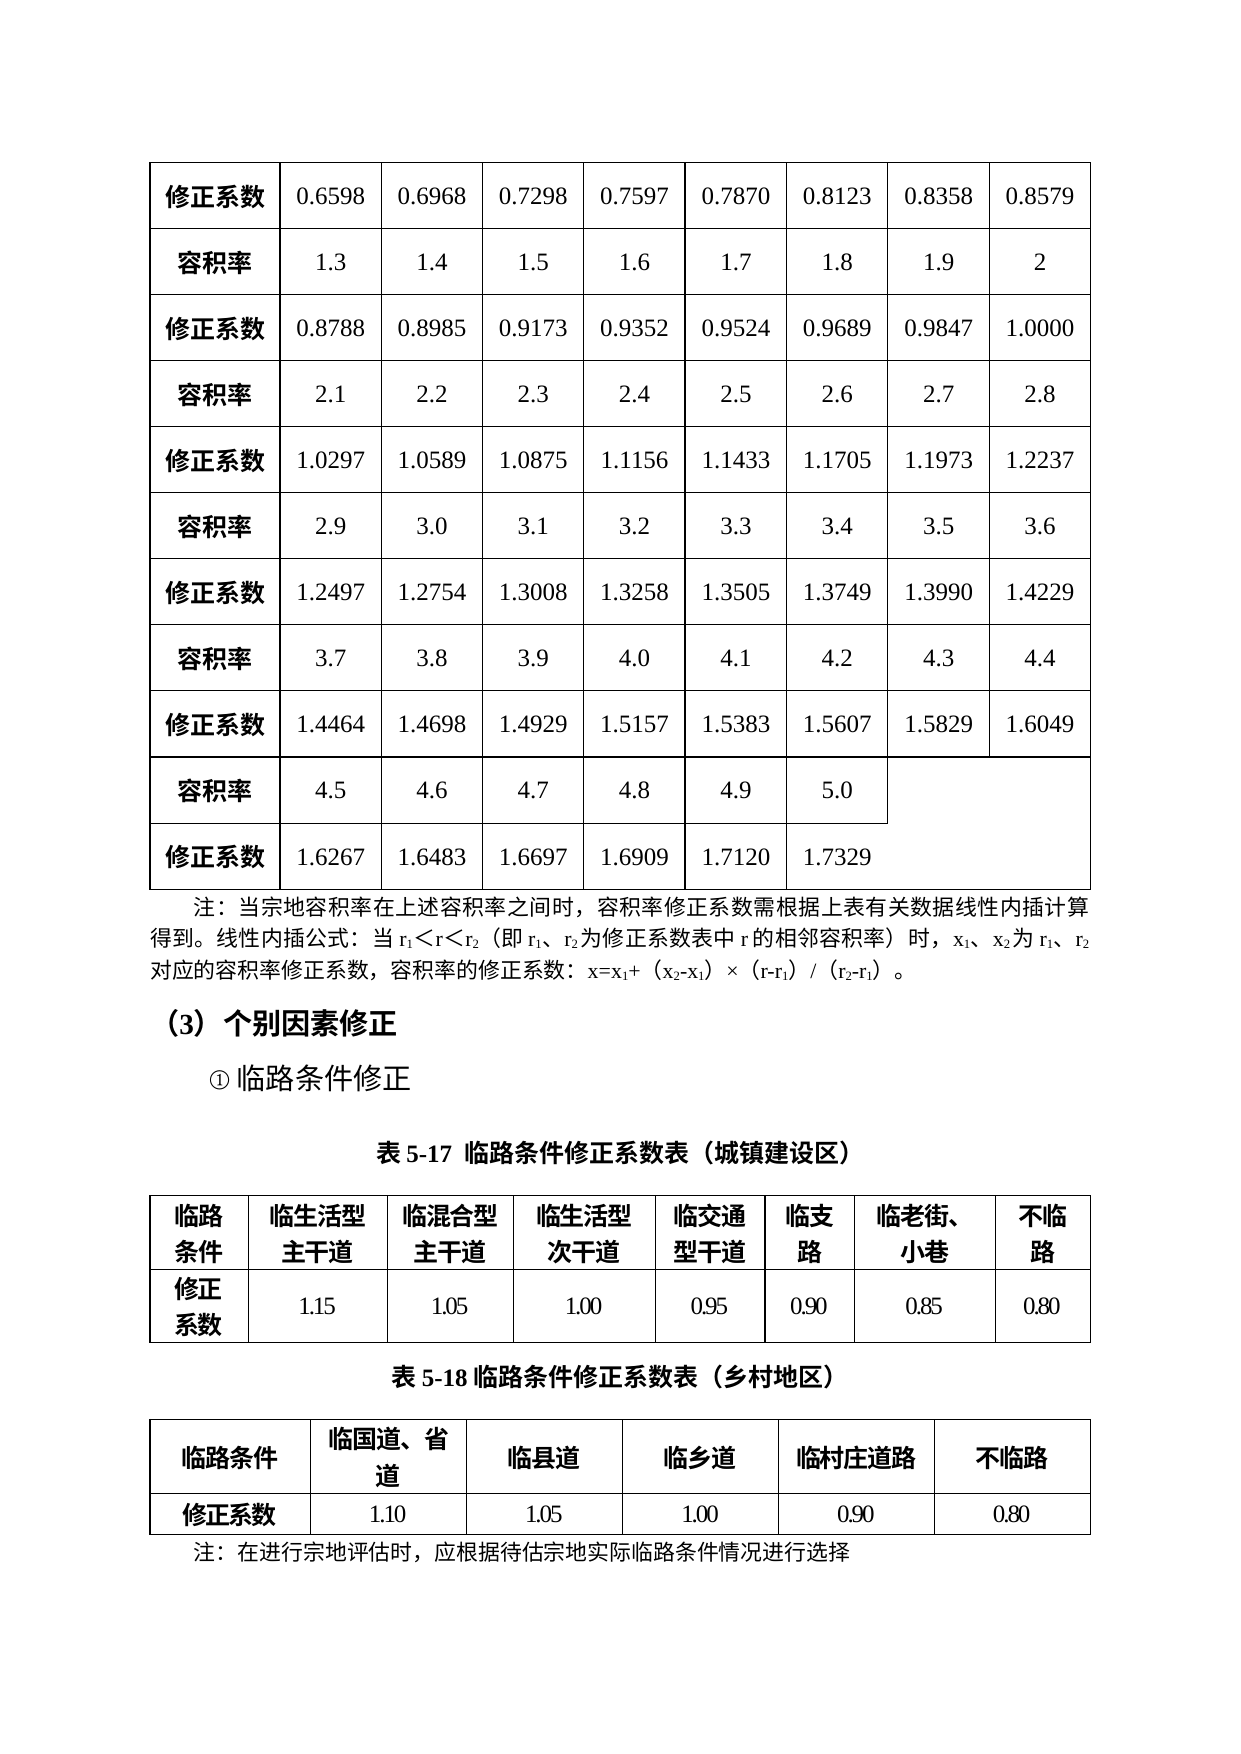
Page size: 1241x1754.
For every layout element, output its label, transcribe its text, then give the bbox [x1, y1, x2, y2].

table_cell 修正系数 [151, 295, 279, 360]
table_cell 3.7 [281, 625, 381, 690]
table_cell [888, 758, 1090, 888]
table_cell 0.9689 [787, 295, 887, 360]
table_cell 3.8 [382, 625, 482, 690]
table_cell 3.9 [483, 625, 583, 690]
table_cell 1.7329 [787, 824, 888, 888]
table_header 临老街、小巷 [855, 1196, 995, 1268]
table_cell 修正系数 [151, 163, 279, 228]
table_cell 2.2 [382, 361, 482, 426]
table_cell 1.1705 [787, 427, 887, 492]
table_cell 2.7 [888, 361, 989, 426]
table_cell 1.8 [787, 229, 887, 294]
table_cell 1.0297 [281, 427, 381, 492]
table_header 临路 条件 [151, 1196, 248, 1268]
table_cell 0.9524 [686, 295, 786, 360]
table_cell 2.4 [584, 361, 684, 426]
table_cell 0.6598 [281, 163, 381, 228]
table_cell 修正系数 [151, 1494, 310, 1534]
table_cell 0.8123 [787, 163, 887, 228]
table_cell 修正系数 [151, 427, 279, 492]
table_header 临交通型干道 [656, 1196, 764, 1268]
table_cell 3.4 [787, 493, 887, 558]
table_header 临混合型主干道 [388, 1196, 513, 1268]
table_cell 1.4464 [281, 691, 381, 756]
table_cell 4.1 [686, 625, 786, 690]
table_cell 2.1 [281, 361, 381, 426]
table_cell 1.4229 [990, 559, 1090, 624]
table_cell 4.0 [584, 625, 684, 690]
table_cell 3.3 [686, 493, 786, 558]
table_cell 修正系数 [151, 824, 279, 888]
table_cell 2.8 [990, 361, 1090, 426]
table_cell 1.5 [483, 229, 583, 294]
table_cell 1.15 [249, 1270, 387, 1342]
table_cell 1.6049 [990, 691, 1090, 756]
table_cell 1.7120 [686, 824, 786, 888]
table_cell 1.4929 [483, 691, 583, 756]
table_cell 0.8579 [990, 163, 1090, 228]
table_cell 1.6267 [281, 824, 381, 888]
table_cell 1.10 [311, 1494, 466, 1534]
table_cell 容积率 [151, 361, 279, 426]
table_cell 4.8 [584, 758, 684, 822]
table_cell 1.6483 [382, 824, 482, 888]
table_header 临乡道 [623, 1420, 778, 1492]
table_cell 0.7298 [483, 163, 583, 228]
table_cell 1.05 [388, 1270, 513, 1342]
table_cell 5.0 [787, 758, 887, 822]
table_cell 4.4 [990, 625, 1090, 690]
table_cell 0.9173 [483, 295, 583, 360]
table_header 临路条件 [151, 1420, 310, 1492]
table_cell 0.90 [779, 1494, 934, 1534]
table_cell 容积率 [151, 493, 279, 558]
table_cell 4.3 [888, 625, 989, 690]
table_cell 1.5607 [787, 691, 887, 756]
table_cell 1.00 [623, 1494, 778, 1534]
table_cell 0.8788 [281, 295, 381, 360]
text 表5-18 临路条件修正系数表（乡村地区） [150, 1343, 1090, 1408]
table_cell 修正 系数 [151, 1270, 248, 1342]
table_cell 1.0000 [990, 295, 1090, 360]
table_cell 4.7 [483, 758, 583, 822]
table_cell 容积率 [151, 625, 279, 690]
table_cell 0.85 [855, 1270, 995, 1342]
table_cell 1.3 [281, 229, 381, 294]
table_cell 0.80 [996, 1270, 1090, 1342]
table_cell 0.7597 [584, 163, 684, 228]
table_cell 0.8985 [382, 295, 482, 360]
table_cell 1.2497 [281, 559, 381, 624]
table_cell 3.2 [584, 493, 684, 558]
table_cell 1.3008 [483, 559, 583, 624]
table_cell 1.6697 [483, 824, 583, 888]
table_cell 1.1156 [584, 427, 684, 492]
table_cell 4.9 [686, 758, 786, 822]
table_cell 1.5829 [888, 691, 989, 756]
table_cell 1.2754 [382, 559, 482, 624]
table_cell 1.5383 [686, 691, 786, 756]
table_cell 1.6 [584, 229, 684, 294]
table_cell 1.5157 [584, 691, 684, 756]
table_cell 0.95 [656, 1270, 764, 1342]
table_header 不临路 [996, 1196, 1090, 1268]
table_cell 修正系数 [151, 691, 279, 756]
table_cell 4.6 [382, 758, 482, 822]
table_cell 1.6909 [584, 824, 684, 888]
table_cell 4.5 [281, 758, 381, 822]
table_cell 1.1433 [686, 427, 786, 492]
table_cell 1.00 [514, 1270, 655, 1342]
table_cell 3.5 [888, 493, 989, 558]
table_cell 1.7 [686, 229, 786, 294]
table_cell 1.3749 [787, 559, 887, 624]
table_header 不临路 [935, 1420, 1090, 1492]
table_cell 3.1 [483, 493, 583, 558]
table_cell 1.0875 [483, 427, 583, 492]
table_cell 2.6 [787, 361, 887, 426]
table_cell 1.1973 [888, 427, 989, 492]
table_cell 0.7870 [686, 163, 786, 228]
text （3）个别因素修正 [150, 1001, 1090, 1043]
text 注：当宗地容积率在上述容积率之间时，容积率修正系数需根据上表有关数据线性内插计算得到。线性内插公式：当r1＜r＜r2（即r1、r2为修正系数表中r的相邻容积率）时，x1、x2为r1、r2对应的容积率修正系数，容积率的修正系数：x=x1+（x2-x1）×（r-r1）/（r2-r1）。 [150, 890, 1090, 984]
table_cell 0.6968 [382, 163, 482, 228]
table_cell 1.3505 [686, 559, 786, 624]
table_cell 容积率 [151, 229, 279, 294]
table_cell 1.4698 [382, 691, 482, 756]
table_cell 容积率 [151, 758, 279, 822]
table_cell 1.4 [382, 229, 482, 294]
table_cell 1.05 [467, 1494, 622, 1534]
table_cell 0.8358 [888, 163, 989, 228]
table_cell 0.9847 [888, 295, 989, 360]
table_header 临县道 [467, 1420, 622, 1492]
table_cell 1.0589 [382, 427, 482, 492]
table_cell 0.90 [766, 1270, 854, 1342]
table_cell 1.9 [888, 229, 989, 294]
text 表5-17 临路条件修正系数表（城镇建设区） [150, 1119, 1090, 1184]
table_cell 1.3990 [888, 559, 989, 624]
table_header 临生活型主干道 [249, 1196, 387, 1268]
table_header 临村庄道路 [779, 1420, 934, 1492]
table_cell 3.0 [382, 493, 482, 558]
table_header 临国道、省道 [311, 1420, 466, 1492]
text 注：在进行宗地评估时，应根据待估宗地实际临路条件情况进行选择 [150, 1535, 1090, 1566]
table_cell 2.5 [686, 361, 786, 426]
table_cell 1.3258 [584, 559, 684, 624]
table_cell 2.9 [281, 493, 381, 558]
table_cell 0.80 [935, 1494, 1090, 1534]
table_header 临支路 [766, 1196, 854, 1268]
table_cell 4.2 [787, 625, 887, 690]
table_cell 3.6 [990, 493, 1090, 558]
table_cell 2 [990, 229, 1090, 294]
text ①临路条件修正 [150, 1056, 1090, 1098]
table_cell 修正系数 [151, 559, 279, 624]
table_cell 2.3 [483, 361, 583, 426]
table_cell 1.2237 [990, 427, 1090, 492]
table_header 临生活型次干道 [514, 1196, 655, 1268]
table_cell 0.9352 [584, 295, 684, 360]
